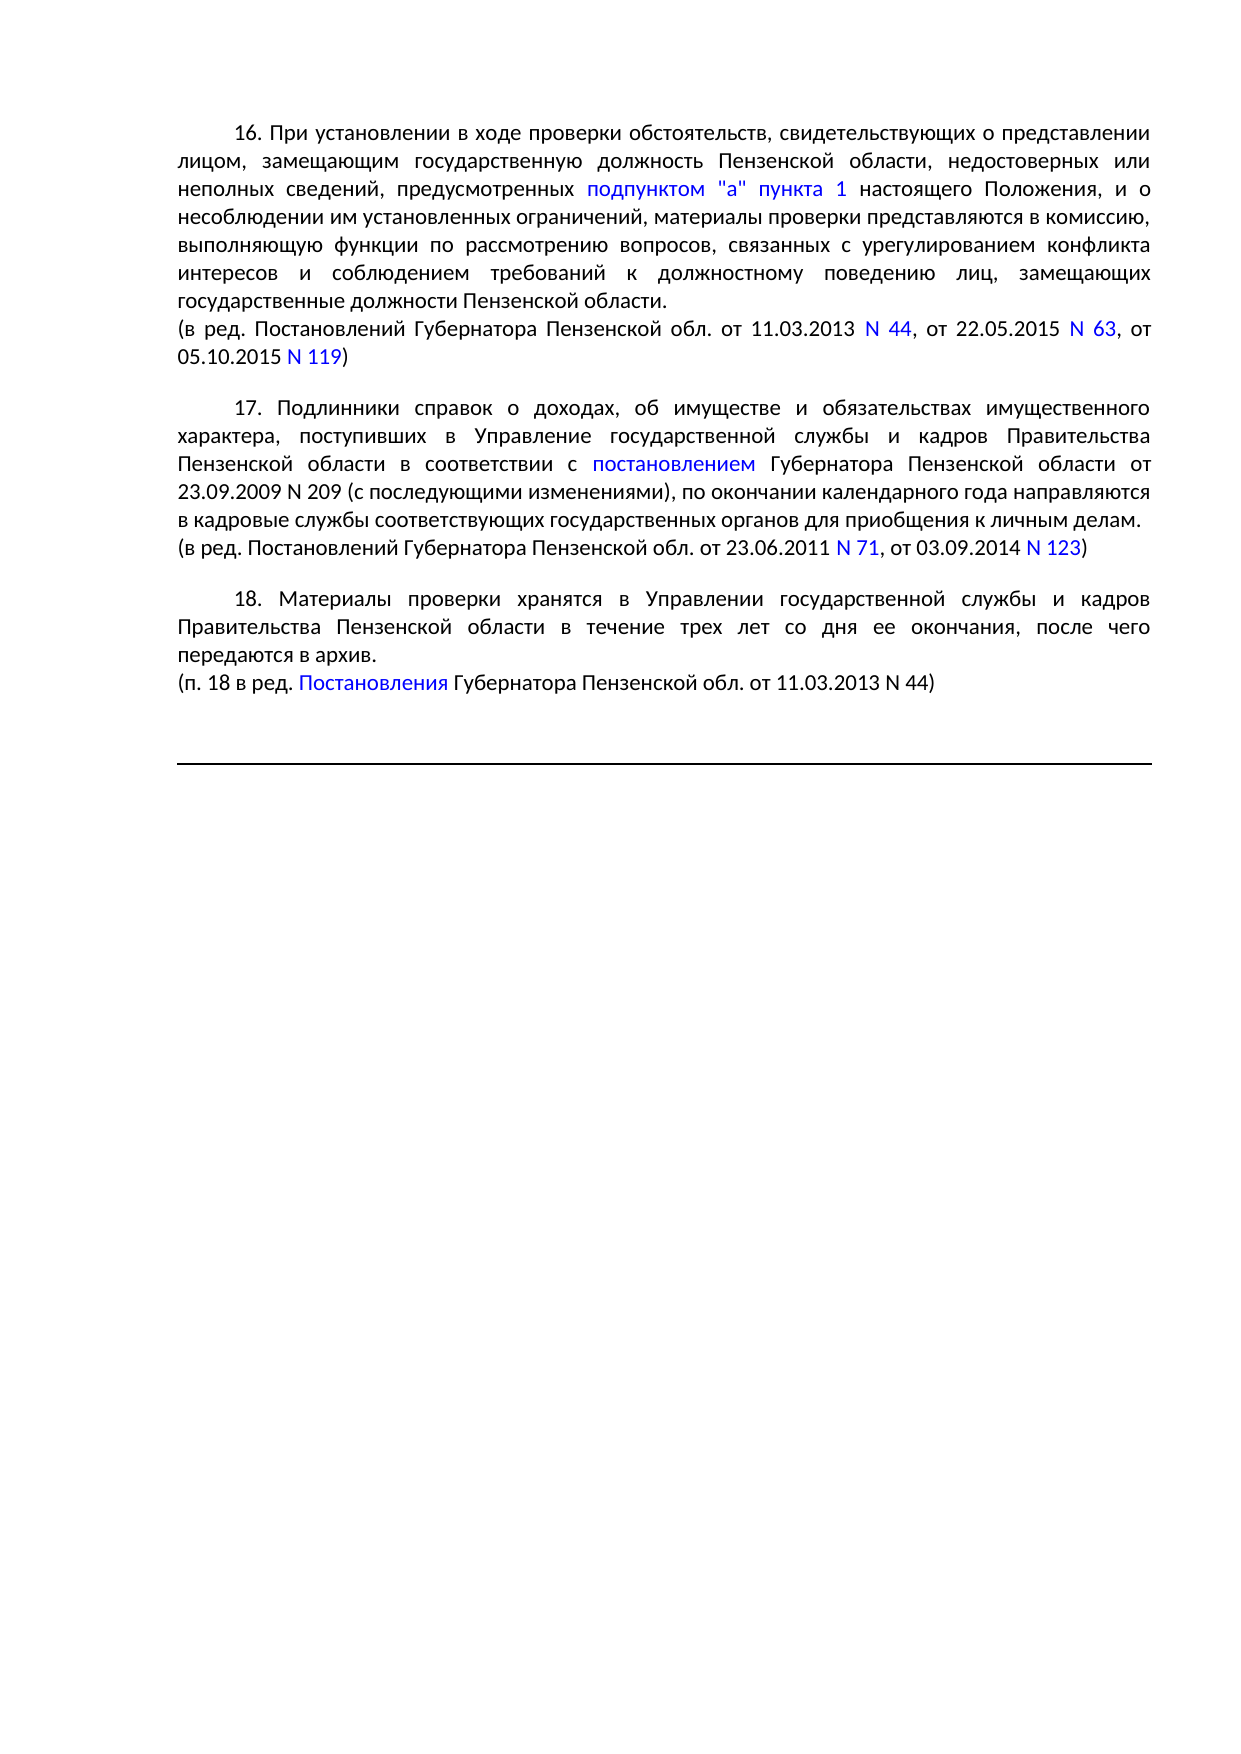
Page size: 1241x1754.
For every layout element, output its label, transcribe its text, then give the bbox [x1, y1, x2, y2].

text 17. Подлинники справок о доходах, об имуществе и обязательствах имущественного характера, поступивших в Управление государственной службы и кадров Правительства Пензенской области в соответствии с постановлением Губернатора Пензенской области от 23.09.2009 N 209 (с последующими изменениями), по окончании календарного года направляются в кадровые службы соответствующих государственных органов для приобщения к личным делам. [177, 393, 1152, 533]
text 18. Материалы проверки хранятся в Управлении государственной службы и кадров Правительства Пензенской области в течение трех лет со дня ее окончания, после чего передаются в архив. [177, 584, 1152, 668]
text (в ред. Постановлений Губернатора Пензенской обл. от 11.03.2013 N 44, от 22.05.2015 N 63, от 05.10.2015 N 119) [177, 314, 1152, 370]
text (в ред. Постановлений Губернатора Пензенской обл. от 23.06.2011 N 71, от 03.09.2014 N 123) [177, 533, 1152, 561]
text 16. При установлении в ходе проверки обстоятельств, свидетельствующих о представлении лицом, замещающим государственную должность Пензенской области, недостоверных или неполных сведений, предусмотренных подпунктом "а" пункта 1 настоящего Положения, и о несоблюдении им установленных ограничений, материалы проверки представляются в комиссию, выполняющую функции по рассмотрению вопросов, связанных с урегулированием конфликта интересов и соблюдением требований к должностному поведению лиц, замещающих государственные должности Пензенской области. [177, 118, 1152, 314]
text (п. 18 в ред. Постановления Губернатора Пензенской обл. от 11.03.2013 N 44) [177, 668, 1152, 696]
